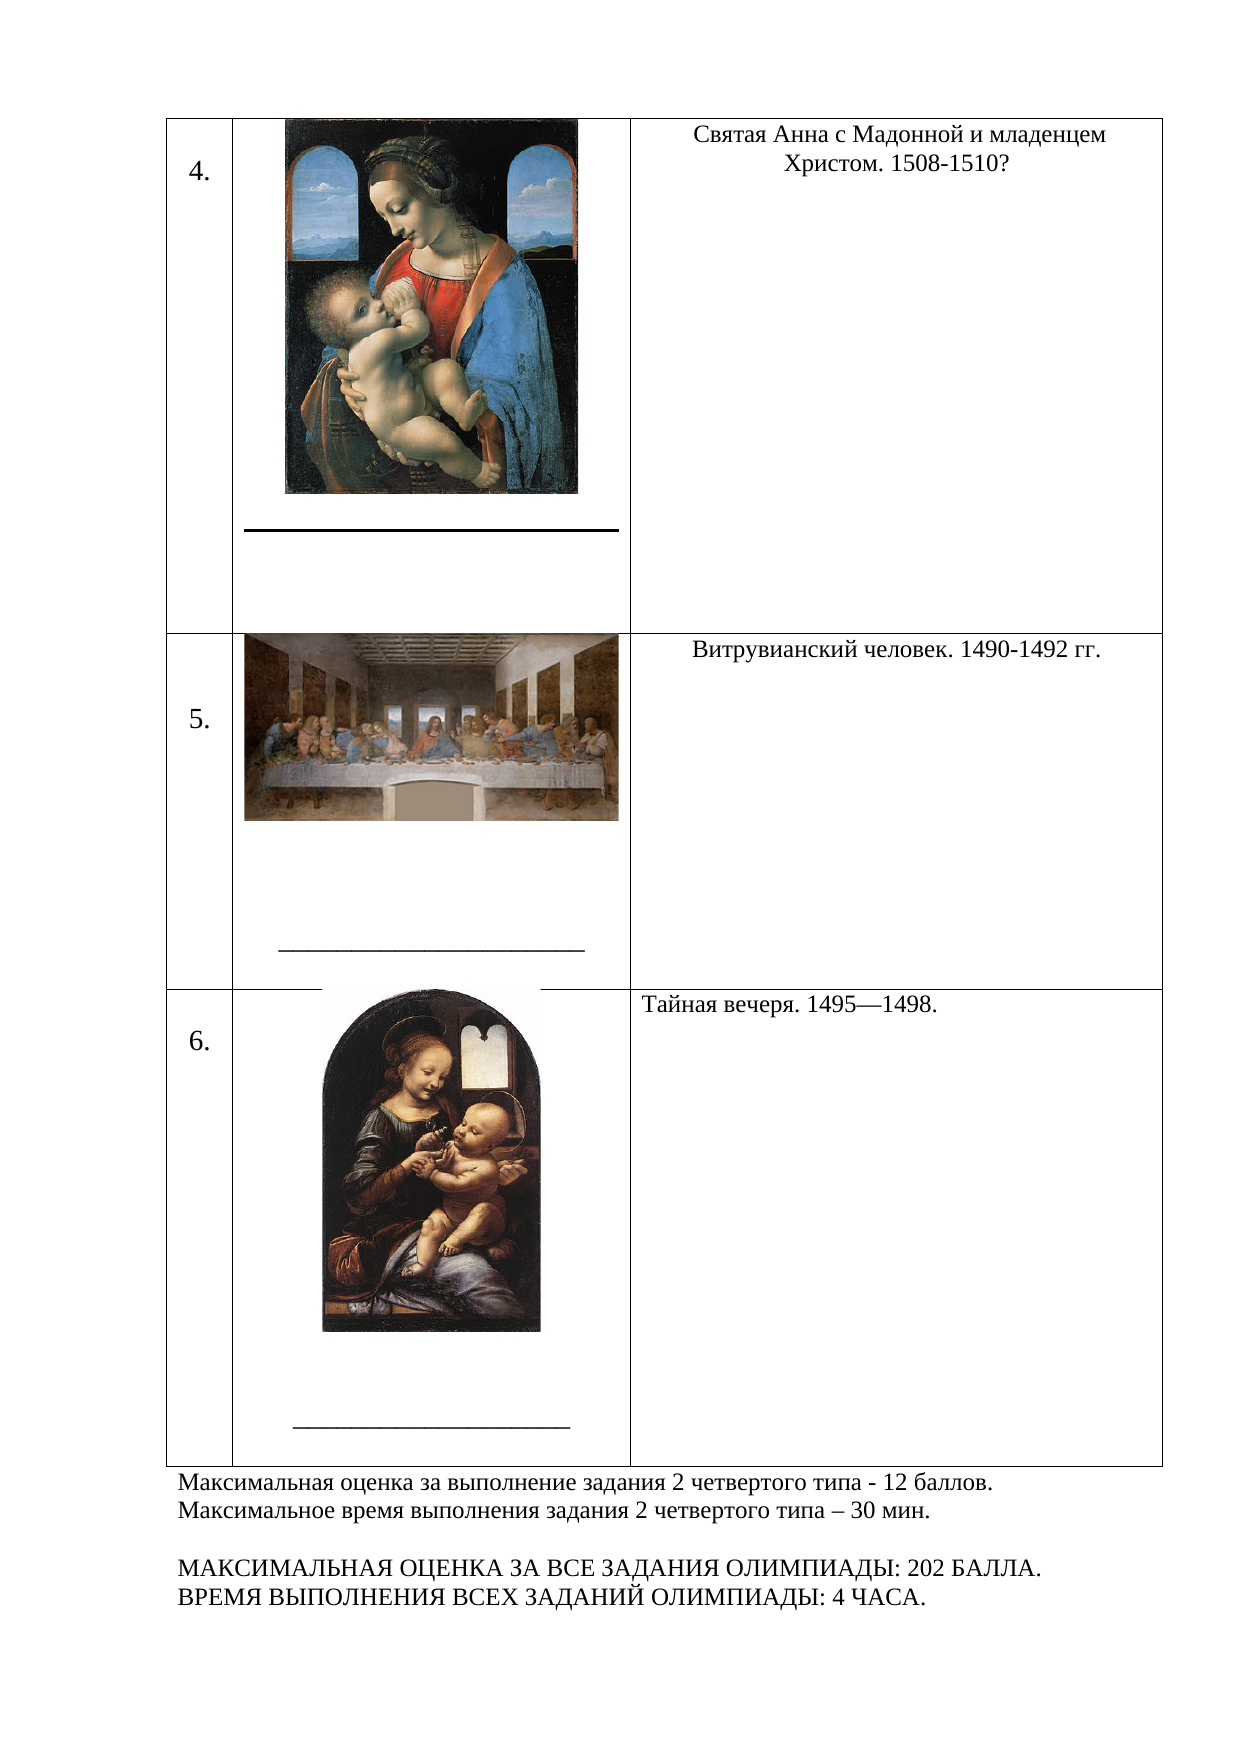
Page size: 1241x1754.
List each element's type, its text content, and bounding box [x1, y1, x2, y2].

table_cell Витрувианский человек. 1490-1492 гг. [631, 634, 1162, 988]
table_cell _____________________ [233, 634, 630, 988]
table_cell Тайная вечеря. 1495—1498. [631, 990, 1162, 1466]
text Максимальная оценка за выполнение задания 2 четвертого типа - 12 баллов. [177, 1467, 1152, 1495]
table_cell 4. [167, 119, 232, 633]
text МАКСИМАЛЬНАЯ ОЦЕНКА ЗА ВСЕ ЗАДАНИЯ ОЛИМПИАДЫ: 202 БАЛЛА. [177, 1553, 1152, 1582]
table_cell [233, 119, 630, 633]
picture [285, 119, 579, 494]
table_cell 6. [167, 990, 232, 1466]
table_cell Святая Анна с Мадонной и младенцем Христом. 1508-1510? [631, 119, 1162, 633]
table_cell 5. [167, 634, 232, 988]
picture [322, 989, 541, 1332]
picture [244, 633, 619, 821]
text ВРЕМЯ ВЫПОЛНЕНИЯ ВСЕХ ЗАДАНИЙ ОЛИМПИАДЫ: 4 ЧАСА. [177, 1582, 1152, 1610]
table_cell ___________________ [233, 990, 630, 1466]
text Максимальное время выполнения задания 2 четвертого типа – 30 мин. [177, 1495, 1152, 1524]
